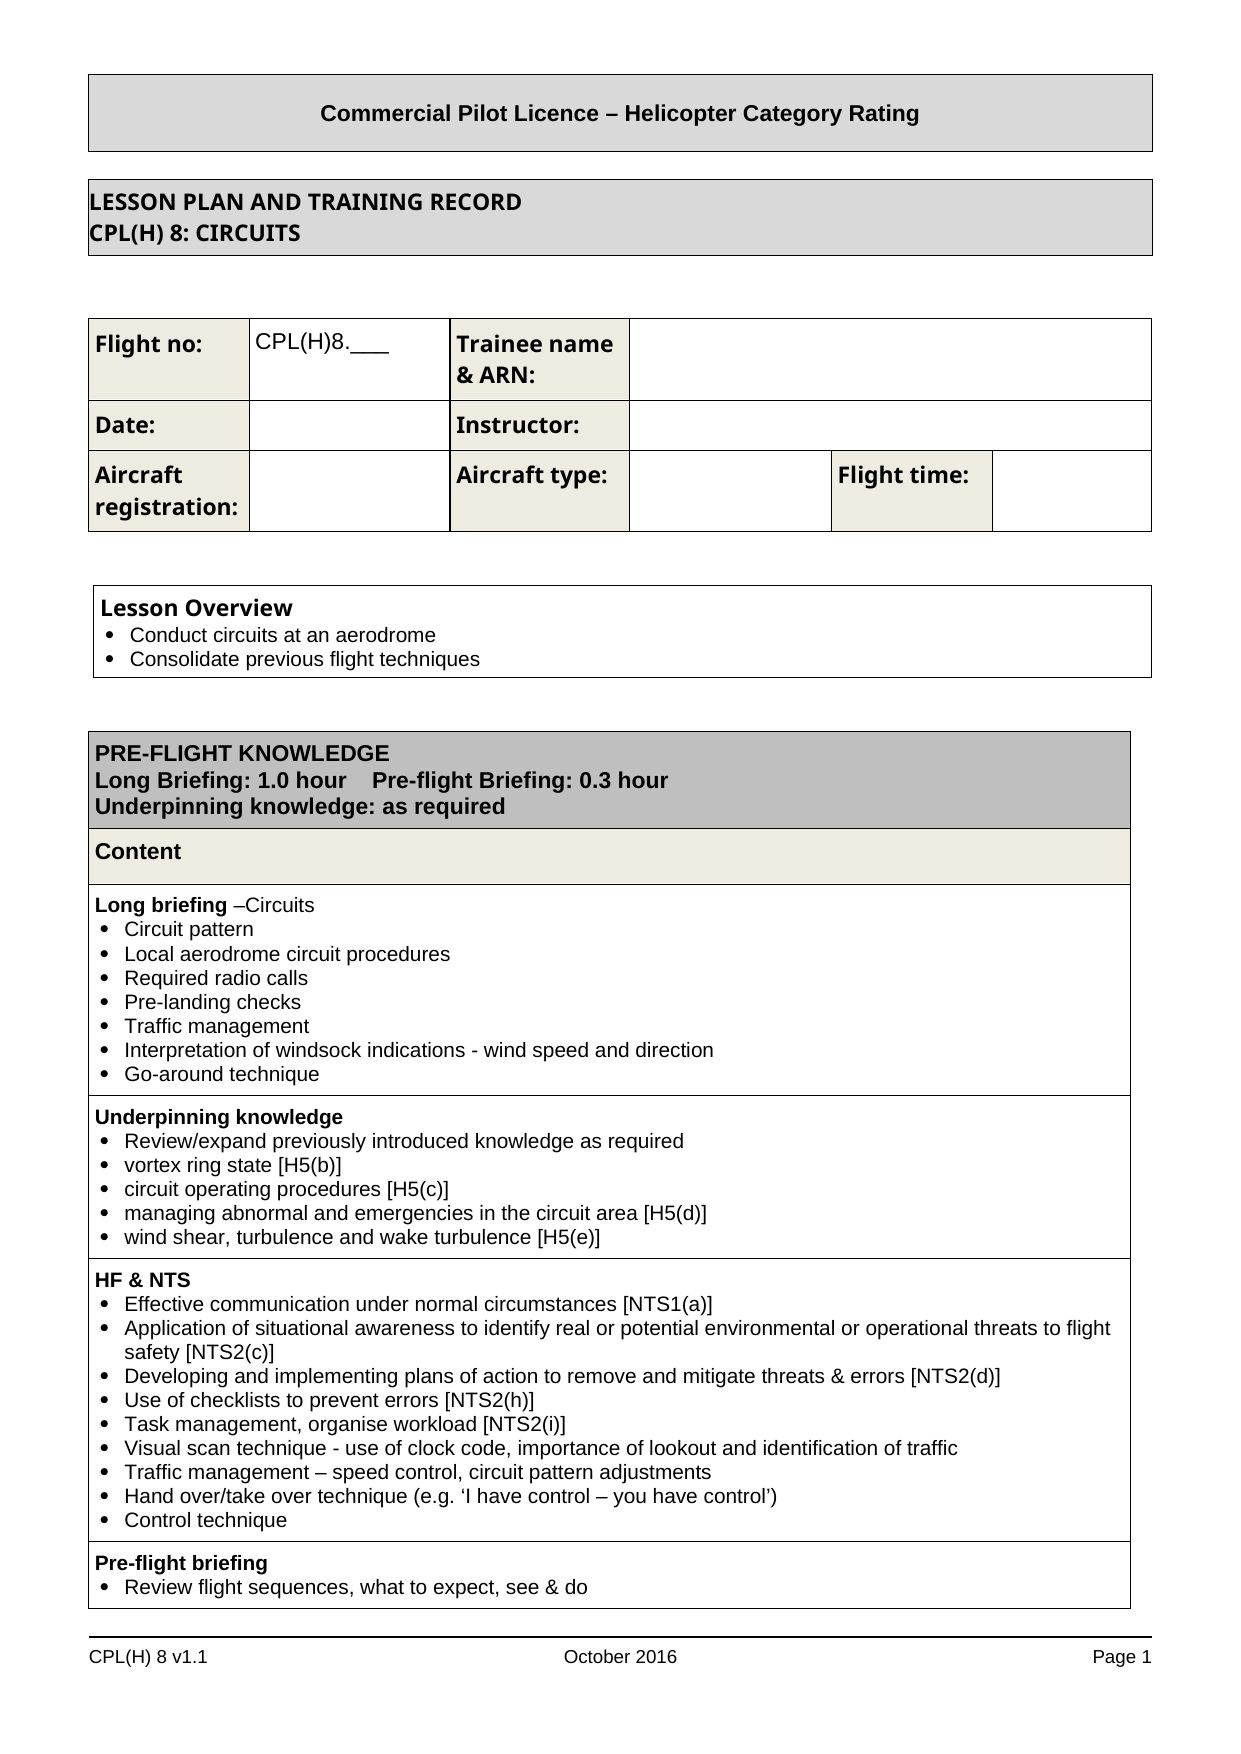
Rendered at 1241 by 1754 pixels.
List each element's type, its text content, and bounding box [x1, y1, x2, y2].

table_cell Aircraft type: [451, 451, 629, 531]
table_header PRE-FLIGHT KNOWLEDGE Long Briefing: 1.0 hour Pre-flight Briefing: 0.3 hour Underpinning knowledge: as required [89, 732, 1130, 828]
table_cell Flight time: [832, 451, 992, 531]
table_cell Instructor: [451, 401, 629, 449]
table_cell HF & NTS Effective communication under normal circumstances [NTS1(a)] Application of situational awareness to identify real or potential environmental or operational threats to flight safety [NTS2(c)] Developing and implementing plans of action to remove and mitigate threats & errors [NTS2(d)] Use of checklists to prevent errors [NTS2(h)] Task management, organise workload [NTS2(i)] Visual scan technique - use of clock code, importance of lookout and identification of traffic Traffic management – speed control, circuit pattern adjustments Hand over/take over technique (e.g. ‘I have control – you have control’) Control technique [89, 1259, 1130, 1541]
table_cell [993, 451, 1151, 531]
table_cell Long briefing –Circuits Circuit pattern Local aerodrome circuit procedures Required radio calls Pre-landing checks Traffic management Interpretation of windsock indications - wind speed and direction Go-around technique [89, 885, 1130, 1094]
table_header CPL(H)8.___ [250, 319, 449, 399]
table_header [630, 319, 1151, 399]
table_cell Underpinning knowledge Review/expand previously introduced knowledge as required vortex ring state [H5(b)] circuit operating procedures [H5(c)] managing abnormal and emergencies in the circuit area [H5(d)] wind shear, turbulence and wake turbulence [H5(e)] [89, 1096, 1130, 1258]
table_cell [250, 401, 449, 449]
table_cell Content [89, 829, 1130, 883]
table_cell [89, 1542, 1130, 1608]
table_cell Date: [89, 401, 249, 449]
table_cell [630, 451, 831, 531]
table_header Lesson Overview Conduct circuits at an aerodrome Consolidate previous flight techniques [94, 586, 1151, 677]
table_cell [630, 401, 1151, 449]
table_cell Aircraft registration: [89, 451, 249, 531]
table_header Trainee name & ARN: [451, 319, 629, 399]
table_cell [250, 451, 449, 531]
table_header Flight no: [89, 319, 249, 399]
